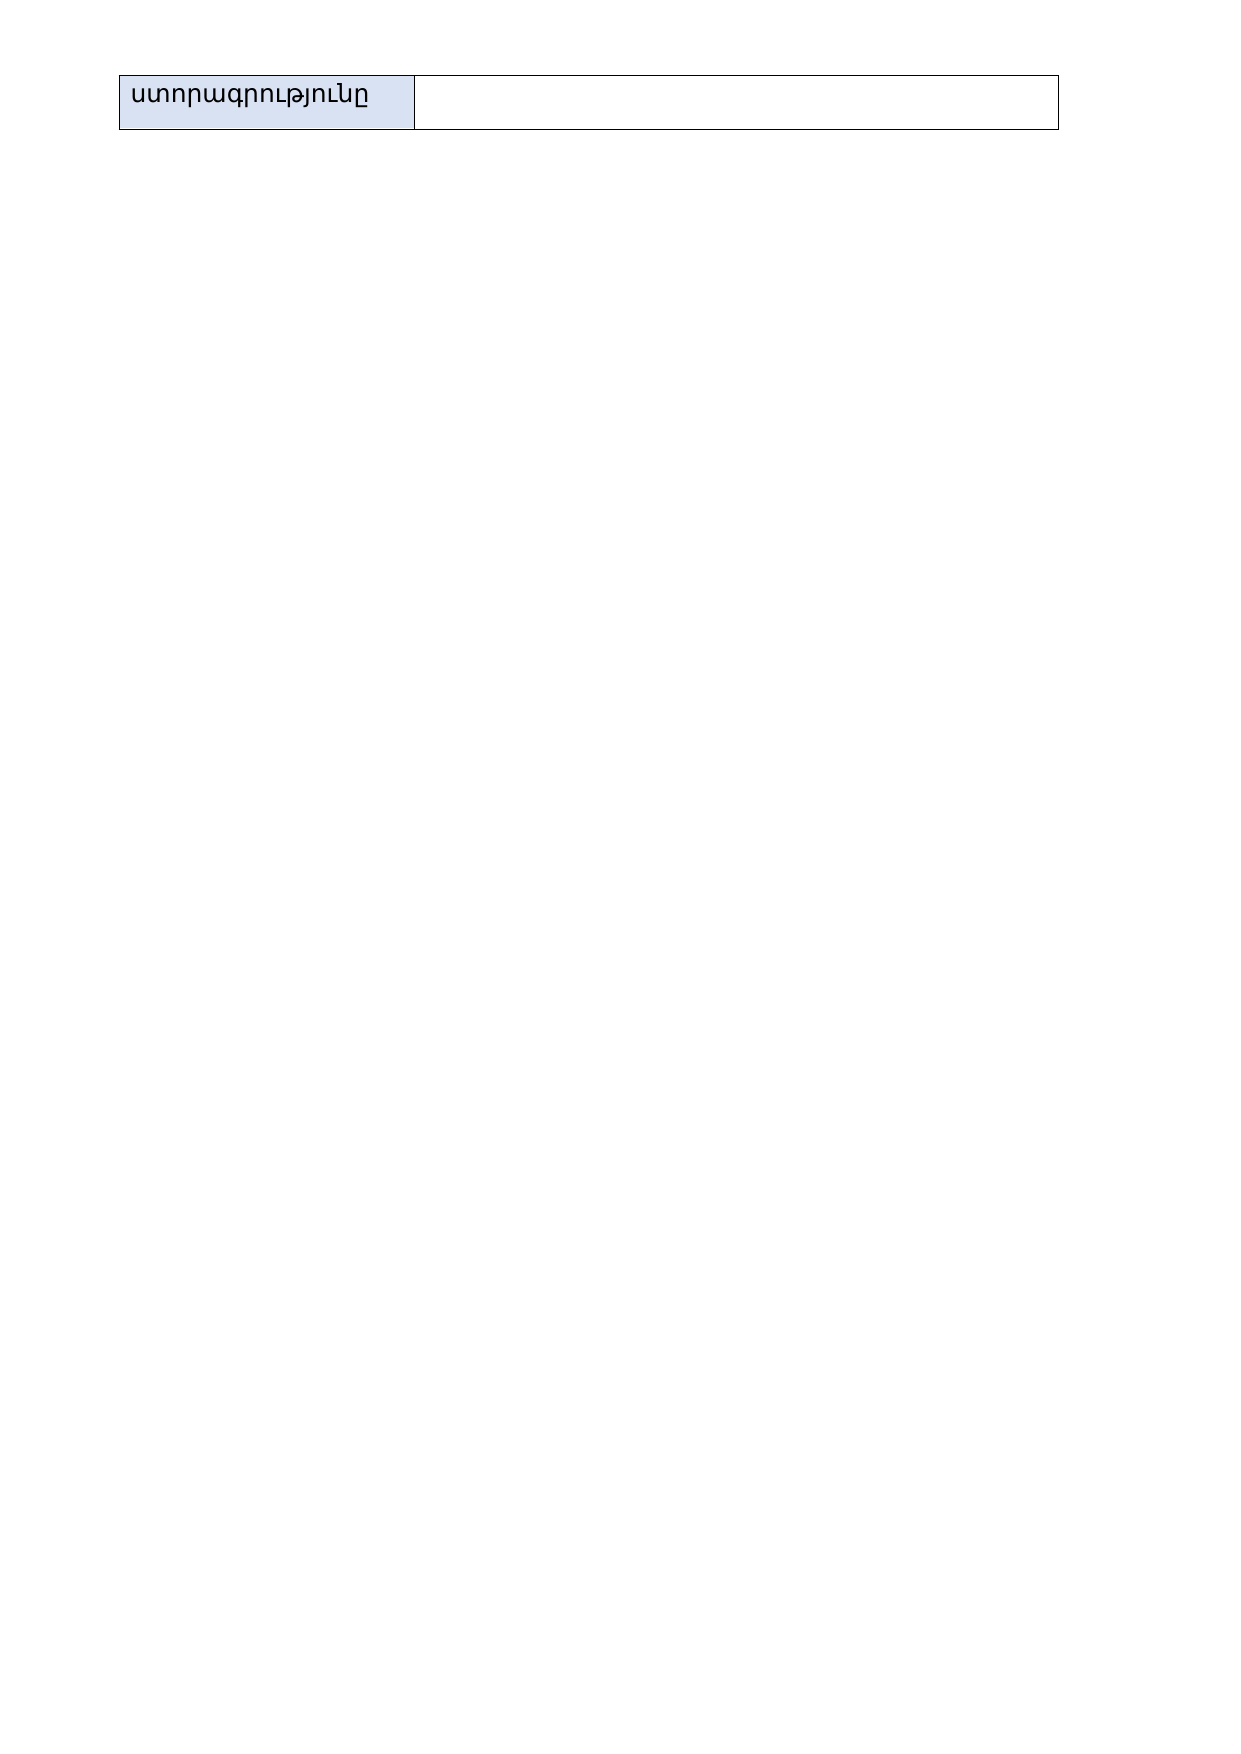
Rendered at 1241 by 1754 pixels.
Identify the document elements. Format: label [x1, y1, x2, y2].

table_cell [120, 76, 414, 128]
table_cell [415, 76, 1058, 128]
